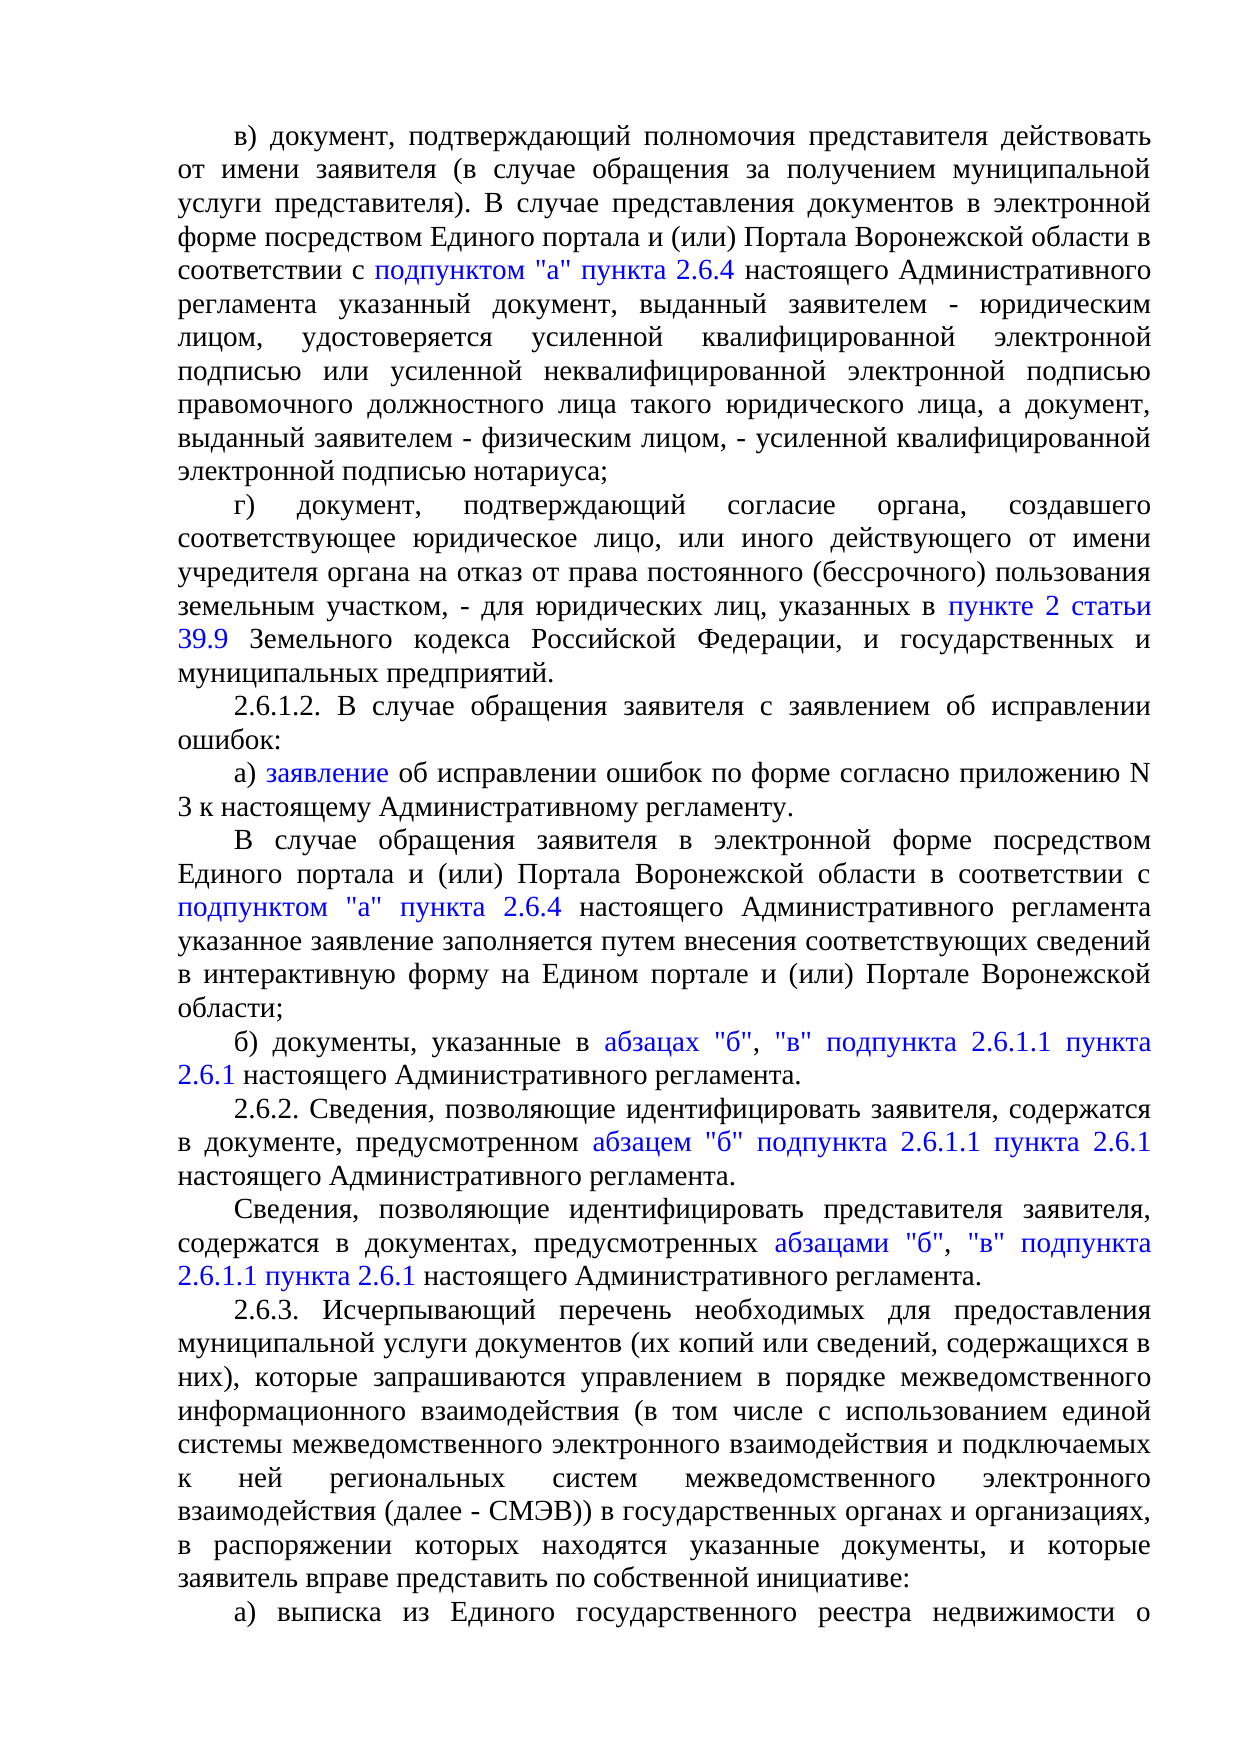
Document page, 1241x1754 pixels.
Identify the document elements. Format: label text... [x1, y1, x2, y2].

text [177, 1594, 1152, 1627]
text Сведения, позволяющие идентифицировать представителя заявителя, содержатся в документах, предусмотренных абзацами "б", "в" подпункта 2.6.1.1 пункта 2.6.1 настоящего Административного регламента. [177, 1191, 1152, 1292]
text а) заявление об исправлении ошибок по форме согласно приложению N 3 к настоящему Административному регламенту. [177, 755, 1152, 822]
text В случае обращения заявителя в электронной форме посредством Единого портала и (или) Портала Воронежской области в соответствии с подпунктом "а" пункта 2.6.4 настоящего Административного регламента указанное заявление заполняется путем внесения соответствующих сведений в интерактивную форму на Едином портале и (или) Портале Воронежской области; [177, 822, 1152, 1024]
text г) документ, подтверждающий согласие органа, создавшего соответствующее юридическое лицо, или иного действующего от имени учредителя органа на отказ от права постоянного (бессрочного) пользования земельным участком, - для юридических лиц, указанных в пункте 2 статьи 39.9 Земельного кодекса Российской Федерации, и государственных и муниципальных предприятий. [177, 487, 1152, 688]
text в) документ, подтверждающий полномочия представителя действовать от имени заявителя (в случае обращения за получением муниципальной услуги представителя). В случае представления документов в электронной форме посредством Единого портала и (или) Портала Воронежской области в соответствии с подпунктом "а" пункта 2.6.4 настоящего Административного регламента указанный документ, выданный заявителем - юридическим лицом, удостоверяется усиленной квалифицированной электронной подписью или усиленной неквалифицированной электронной подписью правомочного должностного лица такого юридического лица, а документ, выданный заявителем - физическим лицом, - усиленной квалифицированной электронной подписью нотариуса; [177, 118, 1152, 487]
text 2.6.2. Сведения, позволяющие идентифицировать заявителя, содержатся в документе, предусмотренном абзацем "б" подпункта 2.6.1.1 пункта 2.6.1 настоящего Административного регламента. [177, 1091, 1152, 1191]
text 2.6.3. Исчерпывающий перечень необходимых для предоставления муниципальной услуги документов (их копий или сведений, содержащихся в них), которые запрашиваются управлением в порядке межведомственного информационного взаимодействия (в том числе с использованием единой системы межведомственного электронного взаимодействия и подключаемых к ней региональных систем межведомственного электронного взаимодействия (далее - СМЭВ)) в государственных органах и организациях, в распоряжении которых находятся указанные документы, и которые заявитель вправе представить по собственной инициативе: [177, 1292, 1152, 1594]
text б) документы, указанные в абзацах "б", "в" подпункта 2.6.1.1 пункта 2.6.1 настоящего Административного регламента. [177, 1024, 1152, 1091]
text 2.6.1.2. В случае обращения заявителя с заявлением об исправлении ошибок: [177, 688, 1152, 755]
